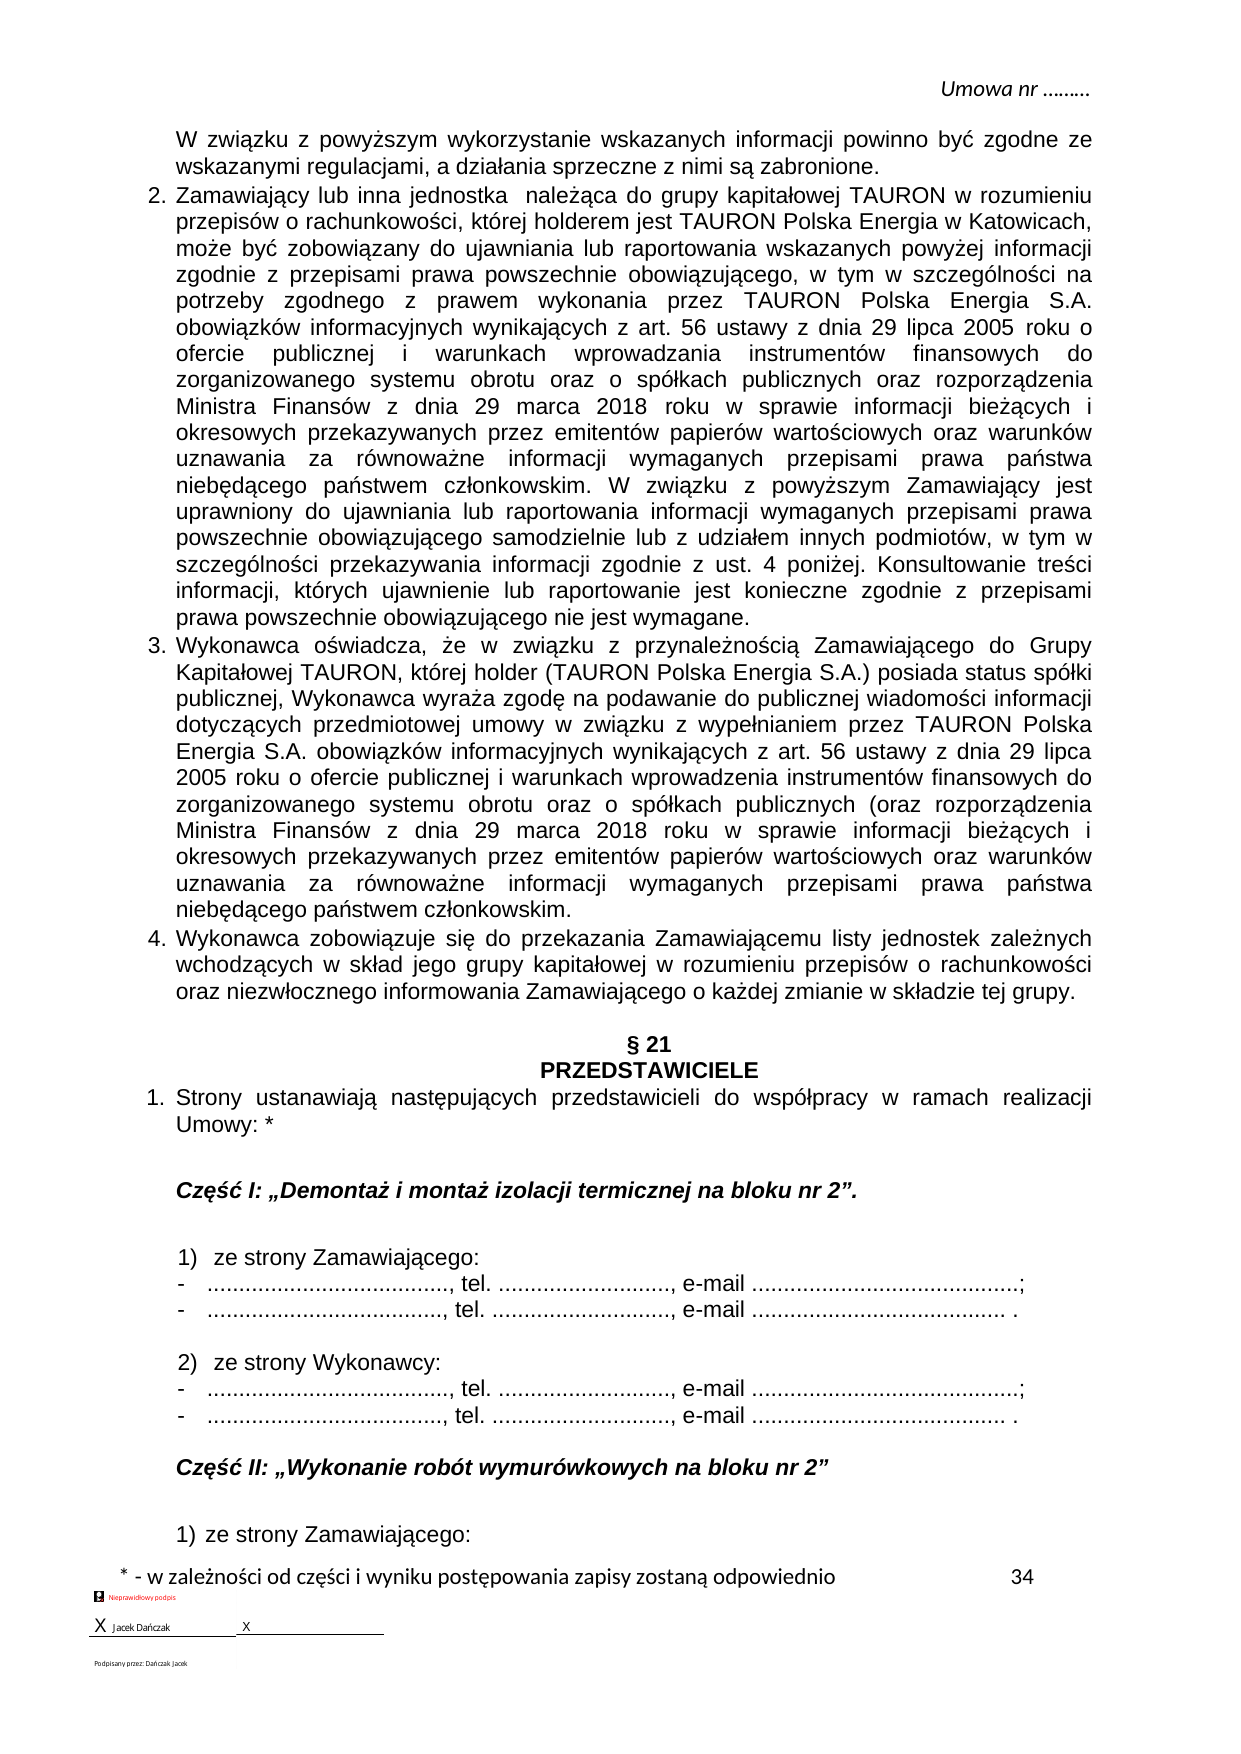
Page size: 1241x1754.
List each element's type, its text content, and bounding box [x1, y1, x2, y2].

list Zamawiający lub inna jednostka należąca do grupy kapitałowej TAURON w rozumieniu przepisów o rachunkowości, której holderem jest TAURON Polska Energia w Katowicach, może być zobowiązany do ujawniania lub raportowania wskazanych powyżej informacji zgodnie z przepisami prawa powszechnie obowiązującego, w tym w szczególności na potrzeby zgodnego z prawem wykonania przez TAURON Polska Energia S.A. obowiązków informacyjnych wynikających z art. 56 ustawy z dnia 29 lipca 2005 roku o ofercie publicznej i warunkach wprowadzania instrumentów finansowych do zorganizowanego systemu obrotu oraz o spółkach publicznych oraz rozporządzenia Ministra Finansów z dnia 29 marca 2018 roku w sprawie informacji bieżących i okresowych przekazywanych przez emitentów papierów wartościowych oraz warunków uznawania za równoważne informacji wymaganych przepisami prawa państwa niebędącego państwem członkowskim. W związku z powyższym Zamawiający jest uprawniony do ujawniania lub raportowania informacji wymaganych przepisami prawa powszechnie obowiązującego samodzielnie lub z udziałem innych podmiotów, w tym w szczególności przekazywania informacji zgodnie z ust. 4 poniżej. Konsultowanie treści informacji, których ujawnienie lub raportowanie jest konieczne zgodnie z przepisami prawa powszechnie obowiązującego nie jest wymagane. [148, 182, 1093, 630]
list ......................................, tel. ..........................., e-mail ..........................................; [177, 1270, 1093, 1296]
text Część I: „Demontaż i montaż izolacji termicznej na bloku nr 2”. [176, 1177, 1093, 1203]
list ze strony Zamawiającego: [176, 1521, 1093, 1547]
list ze strony Wykonawcy: [177, 1349, 1093, 1375]
list Strony ustanawiają następujących przedstawicieli do współpracy w ramach realizacji Umowy: * [146, 1084, 1093, 1137]
text Część II: „Wykonanie robót wymurówkowych na bloku nr 2” [176, 1454, 1093, 1481]
subtitle PRZEDSTAWICIELE [206, 1057, 1093, 1084]
list ....................................., tel. ............................, e-mail ........................................ . [177, 1296, 1093, 1323]
list ......................................, tel. ..........................., e-mail ..........................................; [177, 1375, 1093, 1402]
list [177, 1402, 1093, 1428]
list ze strony Zamawiającego: [177, 1243, 1093, 1270]
list Wykonawca oświadcza, że w związku z przynależnością Zamawiającego do Grupy Kapitałowej TAURON, której holder (TAURON Polska Energia S.A.) posiada status spółki publicznej, Wykonawca wyraża zgodę na podawanie do publicznej wiadomości informacji dotyczących przedmiotowej umowy w związku z wypełnianiem przez TAURON Polska Energia S.A. obowiązków informacyjnych wynikających z art. 56 ustawy z dnia 29 lipca 2005 roku o ofercie publicznej i warunkach wprowadzenia instrumentów finansowych do zorganizowanego systemu obrotu oraz o spółkach publicznych (oraz rozporządzenia Ministra Finansów z dnia 29 marca 2018 roku w sprawie informacji bieżących i okresowych przekazywanych przez emitentów papierów wartościowych oraz warunków uznawania za równoważne informacji wymaganych przepisami prawa państwa niebędącego państwem członkowskim. [148, 632, 1093, 922]
text § 21 [205, 1031, 1093, 1057]
list Wykonawca zobowiązuje się do przekazania Zamawiającemu listy jednostek zależnych wchodzących w skład jego grupy kapitałowej w rozumieniu przepisów o rachunkowości oraz niezwłocznego informowania Zamawiającego o każdej zmianie w składzie tej grupy. [148, 925, 1093, 1004]
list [148, 126, 1093, 179]
